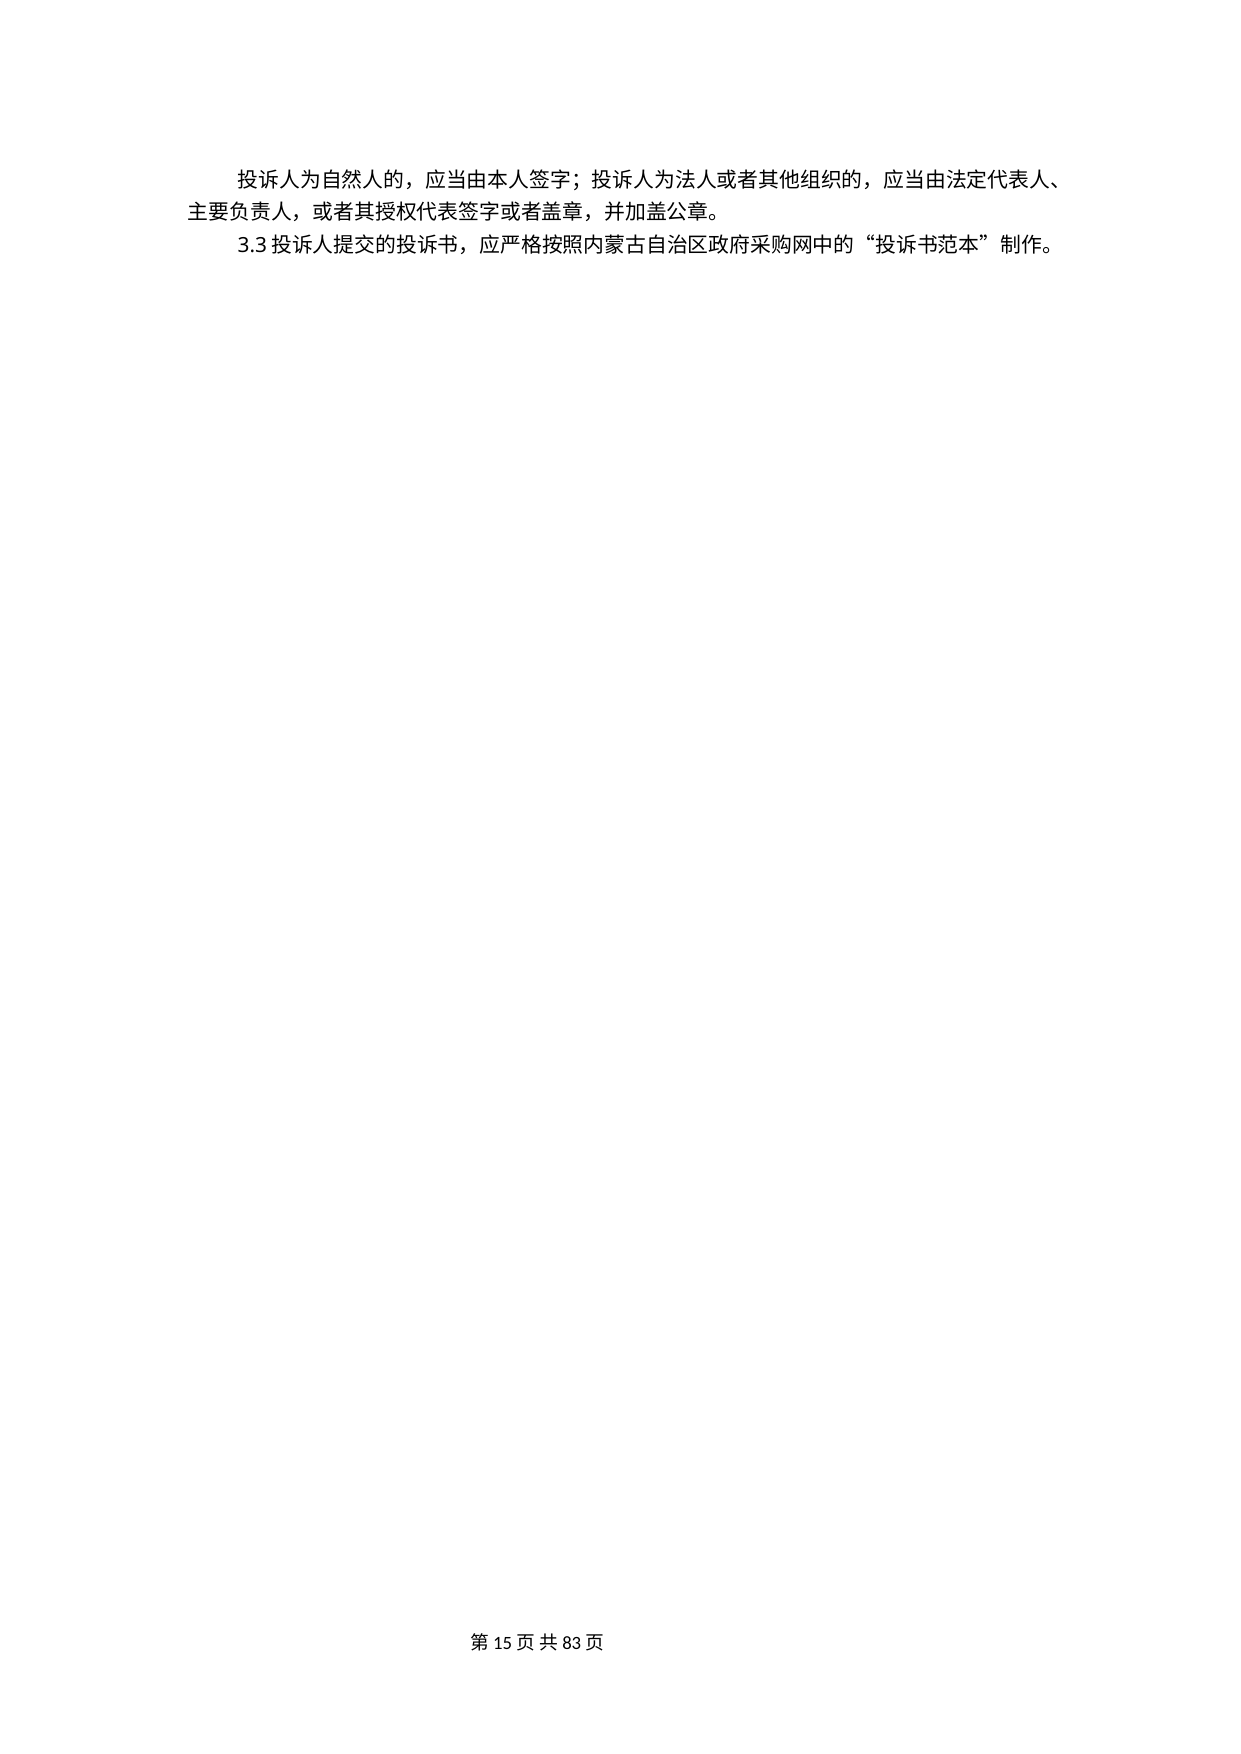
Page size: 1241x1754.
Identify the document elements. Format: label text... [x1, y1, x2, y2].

text 投诉人为自然人的，应当由本人签字；投诉人为法人或者其他组织的，应当由法定代表人、主要负责人，或者其授权代表签字或者盖章，并加盖公章。 [187, 162, 1053, 227]
text 3.3投诉人提交的投诉书，应严格按照内蒙古自治区政府采购网中的“投诉书范本”制作。 [187, 227, 1053, 259]
